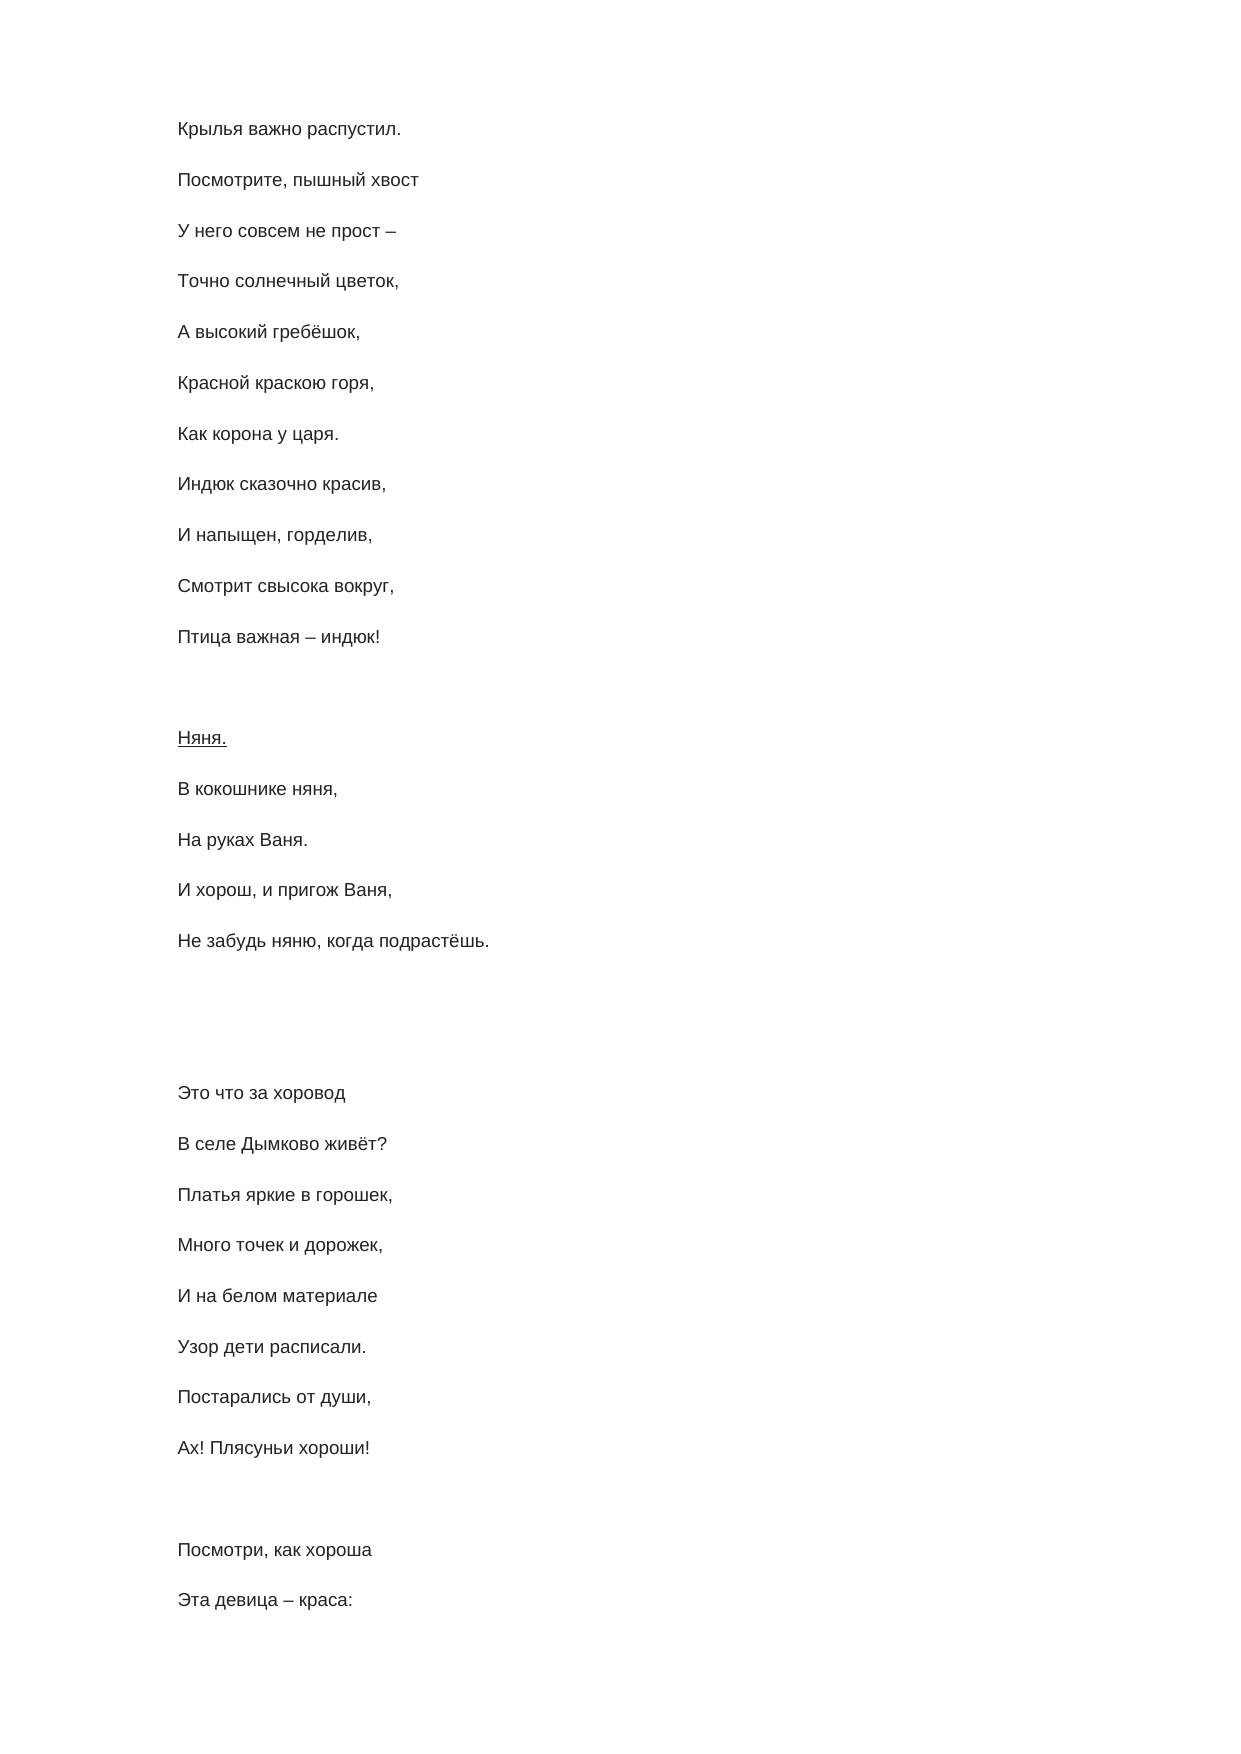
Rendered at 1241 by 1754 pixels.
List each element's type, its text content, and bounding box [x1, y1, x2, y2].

text Как корона у царя. [177, 422, 1152, 444]
text Платья яркие в горошек, [177, 1183, 1152, 1205]
text Много точек и дорожек, [177, 1234, 1152, 1256]
text Узор дети расписали. [177, 1336, 1152, 1357]
text В селе Дымково живёт? [177, 1133, 1152, 1154]
text Не забудь няню, когда подрастёшь. [177, 930, 1152, 951]
text В кокошнике няня, [177, 778, 1152, 799]
text Точно солнечный цветок, [177, 270, 1152, 292]
text И хорош, и пригож Ваня, [177, 879, 1152, 901]
text Посмотрите, пышный хвост [177, 169, 1152, 190]
text Няня. [177, 727, 1152, 748]
text Смотрит свысока вокруг, [177, 575, 1152, 596]
text И напыщен, горделив, [177, 524, 1152, 546]
text Индюк сказочно красив, [177, 473, 1152, 495]
text Это что за хоровод [177, 1082, 1152, 1103]
text А высокий гребёшок, [177, 321, 1152, 343]
text Птица важная – индюк! [177, 625, 1152, 647]
text Посмотри, как хороша [177, 1538, 1152, 1560]
text Эта девица – краса: [177, 1589, 1152, 1611]
text У него совсем не прост – [177, 219, 1152, 241]
text Постарались от души, [177, 1386, 1152, 1408]
text И на белом материале [177, 1285, 1152, 1306]
text На руках Ваня. [177, 828, 1152, 850]
text Ах! Плясуньи хороши! [177, 1437, 1152, 1459]
text Крылья важно распустил. [177, 118, 1152, 140]
text Красной краскою горя, [177, 372, 1152, 393]
